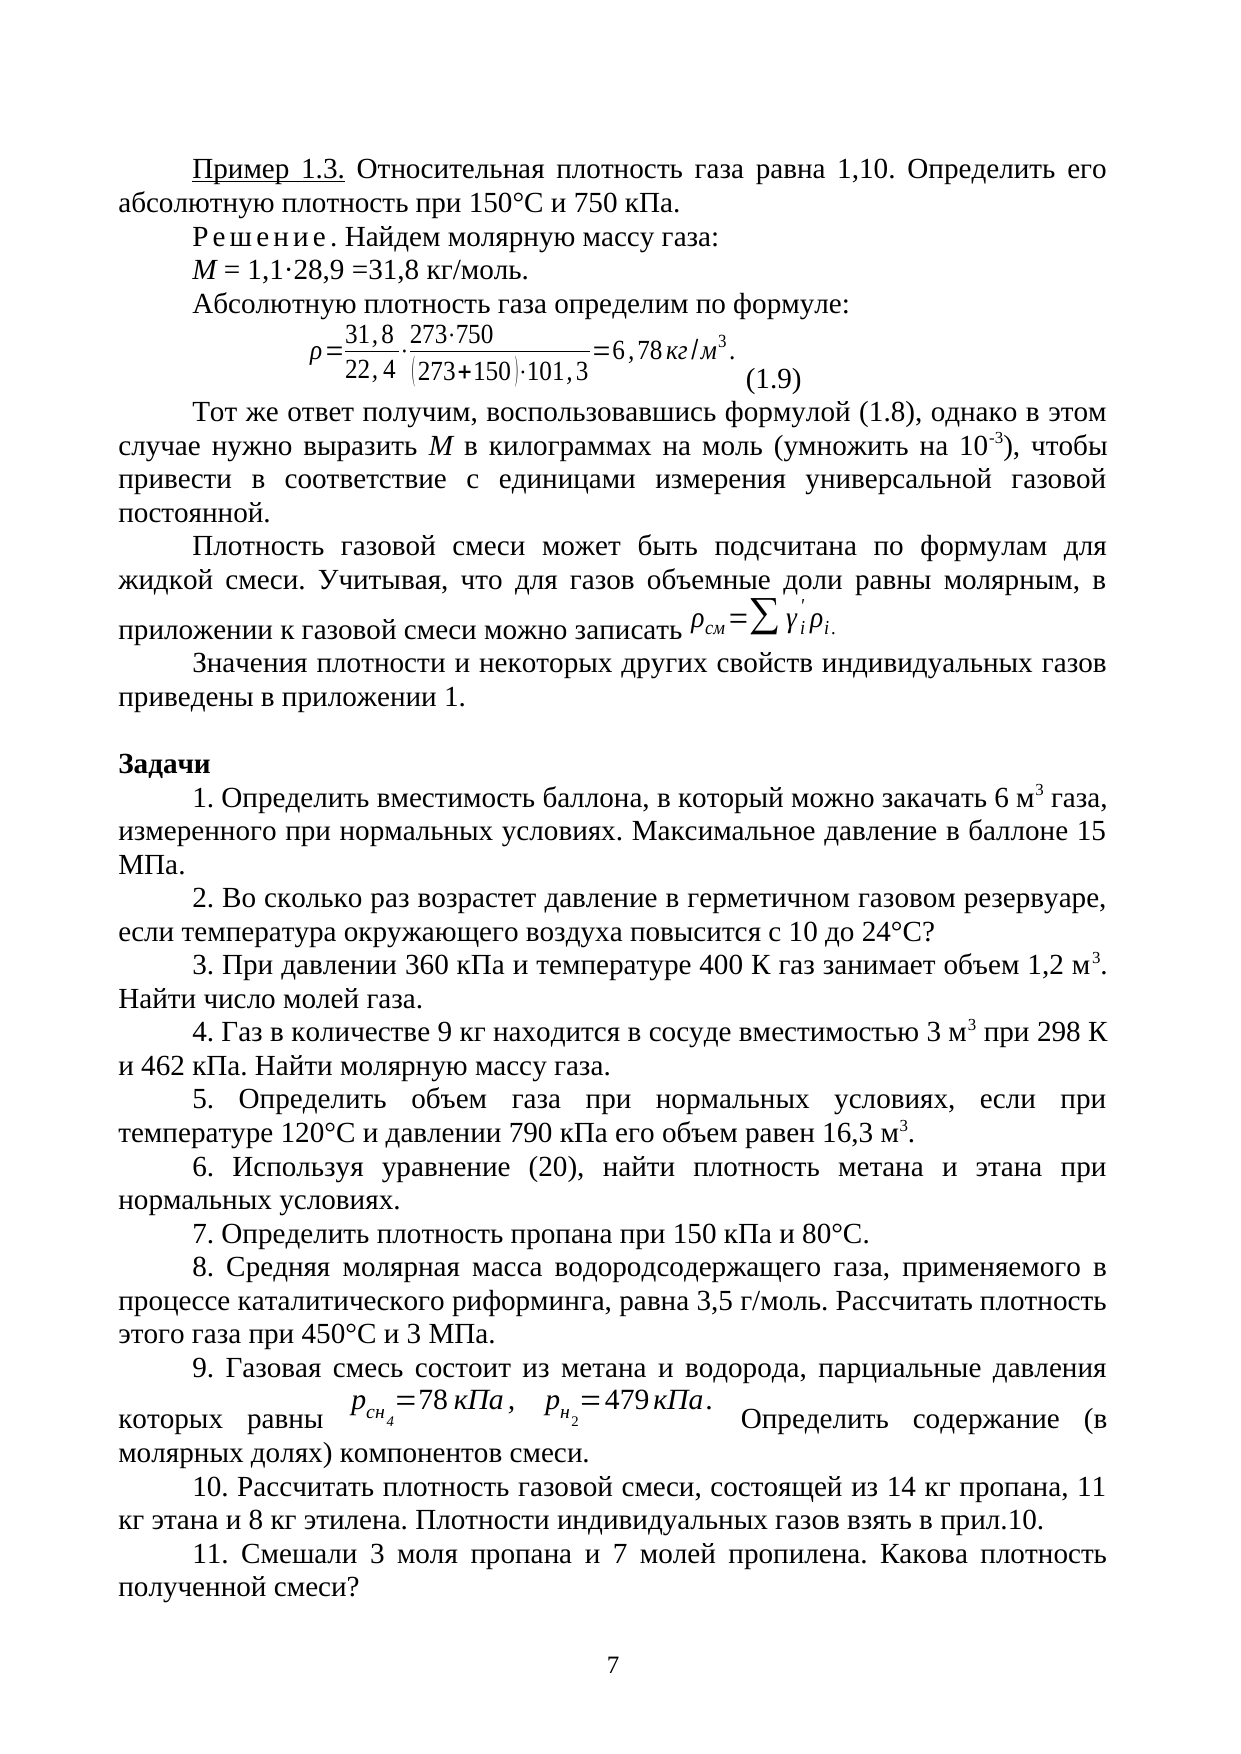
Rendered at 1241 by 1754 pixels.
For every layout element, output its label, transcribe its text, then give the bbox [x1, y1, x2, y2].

text Плотность газовой смеси может быть подсчитана по формулам для жидкой смеси. Учитывая, что для газов объемные доли равны молярным, в приложении к газовой смеси можно записать [118, 528, 1107, 646]
text Решение. Найдем молярную массу газа: [118, 219, 1107, 252]
text 11. Смешали 3 моля пропана и 7 молей пропилена. Какова плотность полученной смеси? [118, 1536, 1107, 1603]
text 8. Средняя молярная масса водородсодержащего газа, применяемого в процессе каталитического риформинга, равна 3,5 г/моль. Рассчитать плотность этого газа при 450°С и 3 МПа. [118, 1249, 1107, 1350]
text Абсолютную плотность газа определим по формуле: [118, 286, 1107, 319]
text Тот же ответ получим, воспользовавшись формулой (1.8), однако в этом случае нужно выразить М в килограммах на моль (умножить на 10-3), чтобы привести в соответствие с единицами измерения универсальной газовой постоянной. [118, 394, 1107, 528]
text (1.9) [118, 319, 1107, 394]
text Значения плотности и некоторых других свойств индивидуальных газов приведены в приложении 1. [118, 646, 1107, 713]
text 7. Определить плотность пропана при 150 кПа и 80°С. [118, 1216, 1107, 1249]
subtitle Задачи [118, 746, 1107, 780]
text М = 1,1·28,9 =31,8 кг/моль. [118, 252, 1107, 286]
text 5. Определить объем газа при нормальных условиях, если при температуре 120°С и давлении 790 кПа его объем равен 16,3 м3. [118, 1082, 1107, 1149]
text Пример 1.3. Относительная плотность газа равна 1,10. Определить его абсолютную плотность при 150°С и 750 кПа. [118, 152, 1107, 219]
text 4. Газ в количестве 9 кг находится в сосуде вместимостью 3 м3 при 298 К и 462 кПа. Найти молярную массу газа. [118, 1014, 1107, 1082]
text 2. Во сколько раз возрастет давление в герметичном газовом резервуаре, если температура окружающего воздуха повысится с 10 до 24°С? [118, 880, 1107, 947]
text 6. Используя уравнение (20), найти плотность метана и этана при нормальных условиях. [118, 1149, 1107, 1216]
text 10. Рассчитать плотность газовой смеси, состоящей из 14 кг пропана, 11 кг этана и 8 кг этилена. Плотности индивидуальных газов взять в прил.10. [118, 1469, 1107, 1536]
text 1. Определить вместимость баллона, в который можно закачать 6 м3 газа, измеренного при нормальных условиях. Максимальное давление в баллоне 15 МПа. [118, 780, 1107, 880]
text 9. Газовая смесь состоит из метана и водорода, парциальные давления которых равны Определить содержание (в молярных долях) компонентов смеси. [118, 1350, 1107, 1469]
text 3. При давлении 360 кПа и температуре 400 К газ занимает объем 1,2 м3. Найти число молей газа. [118, 947, 1107, 1014]
